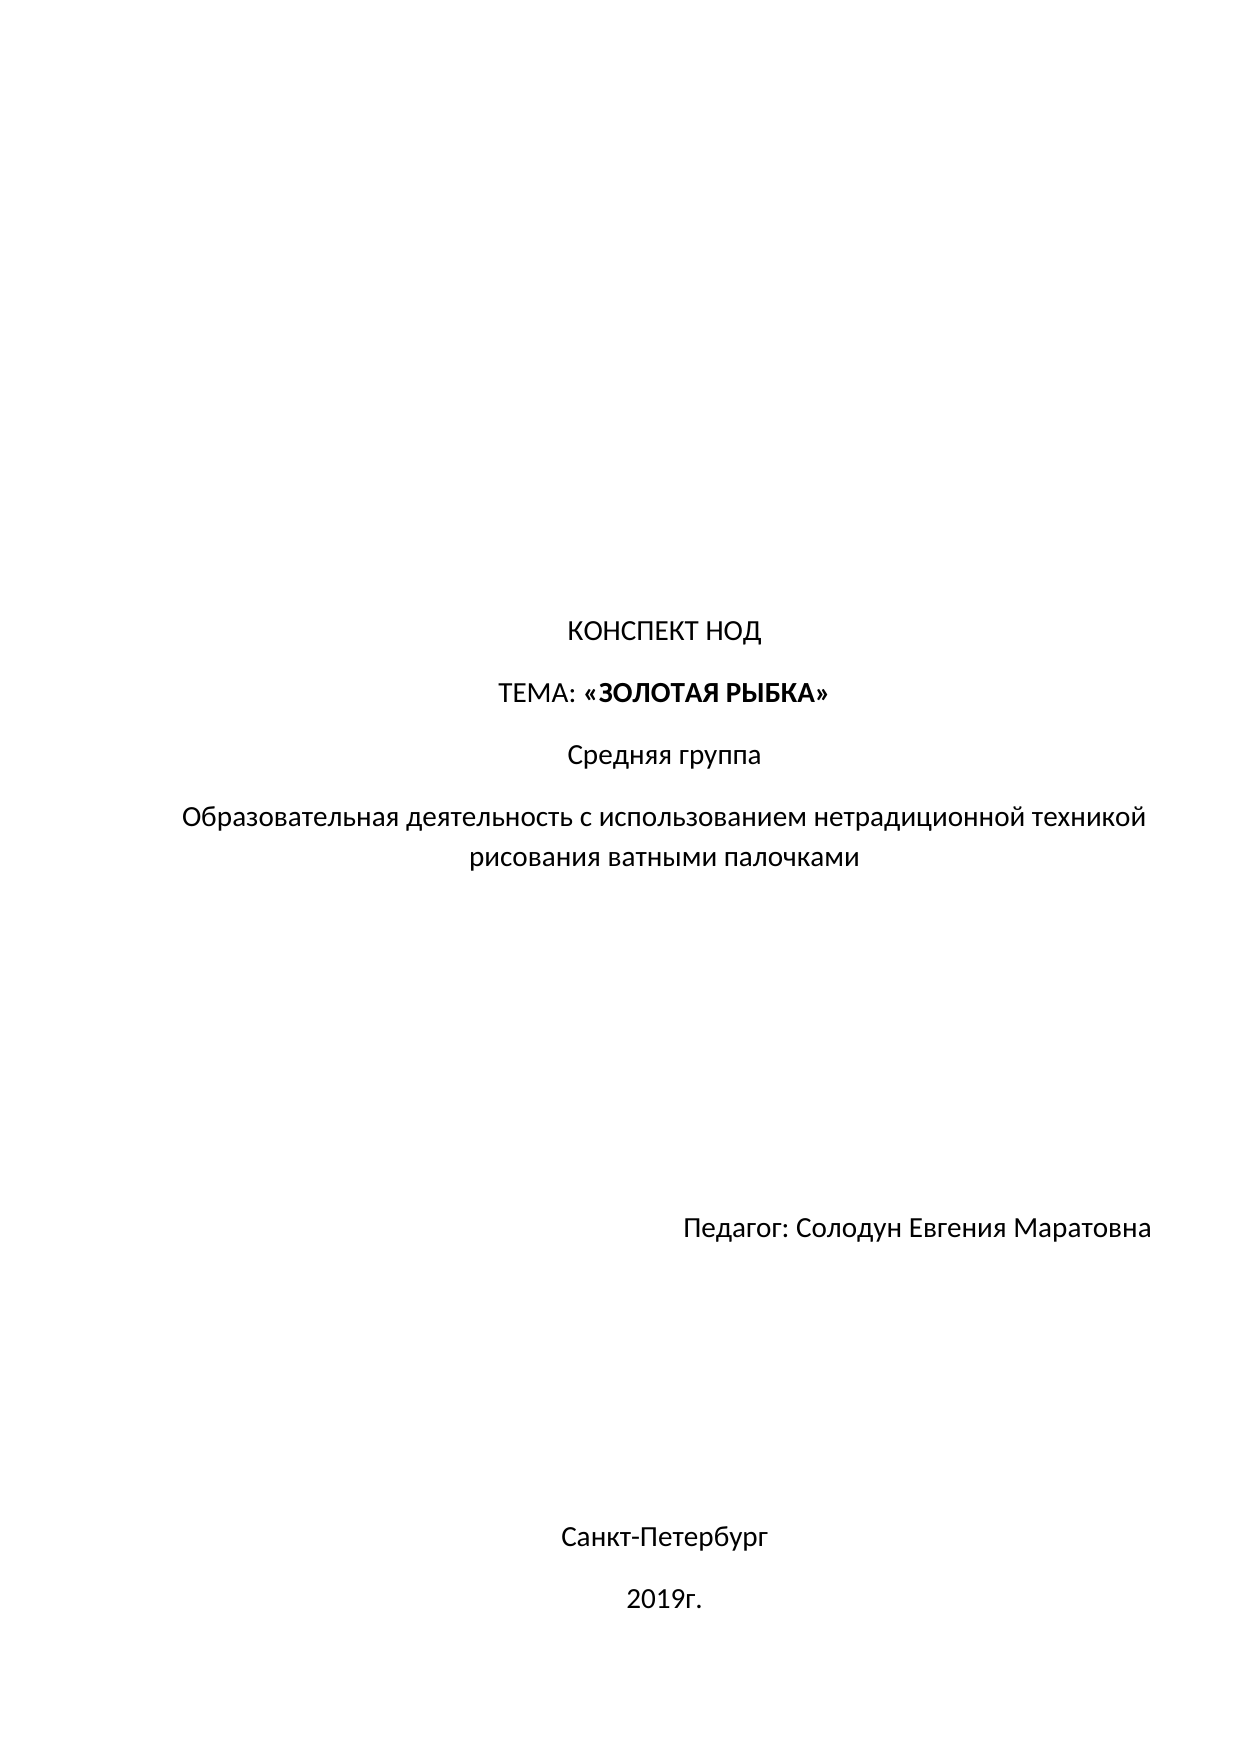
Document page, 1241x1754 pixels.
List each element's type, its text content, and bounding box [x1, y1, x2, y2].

text ТЕМА: «ЗОЛОТАЯ РЫБКА» [177, 674, 1152, 710]
text Средняя группа [177, 736, 1152, 771]
text Образовательная деятельность с использованием нетрадиционной техникой рисования ватными палочками [177, 798, 1152, 874]
text КОНСПЕКТ НОД [177, 612, 1152, 648]
text Педагог: Солодун Евгения Маратовна [177, 1209, 1152, 1245]
text Санкт-Петербург [177, 1518, 1152, 1554]
text 2019г. [177, 1580, 1152, 1615]
